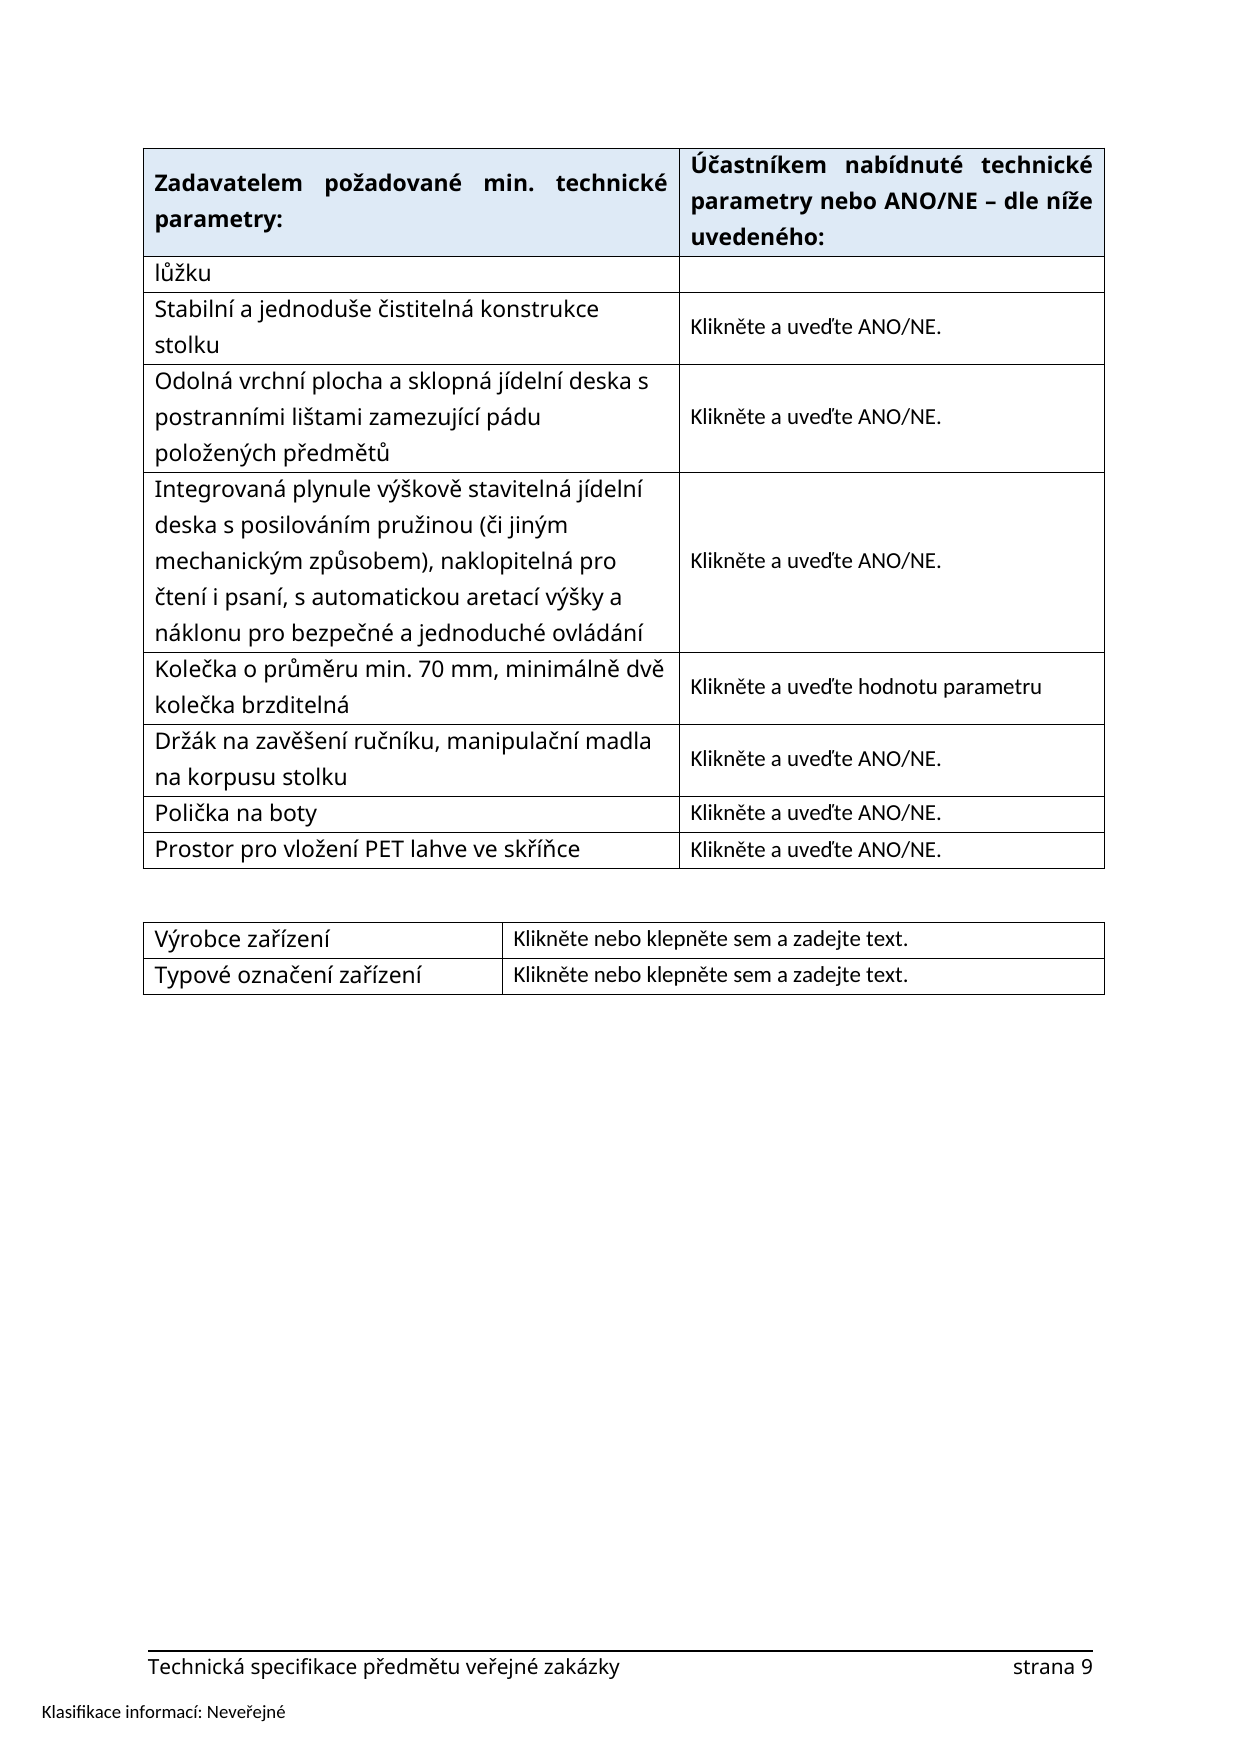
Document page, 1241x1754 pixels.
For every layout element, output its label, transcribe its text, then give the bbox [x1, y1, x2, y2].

table_cell Integrovaná plynule výškově stavitelná jídelní deska s posilováním pružinou (či jiným mechanickým způsobem), naklopitelná pro čtení i psaní, s automatickou aretací výšky a náklonu pro bezpečné a jednoduché ovládání [144, 473, 679, 652]
table_header Účastníkem nabídnuté technické parametry nebo ANO/NE – dle níže uvedeného: [680, 149, 1104, 256]
table_header Výrobce zařízení [144, 923, 502, 958]
table_cell Prostor pro vložení PET lahve ve skříňce [144, 833, 679, 868]
table_cell Typové označení zařízení [144, 959, 502, 994]
table_cell Polička na boty [144, 797, 679, 832]
table_cell [680, 797, 1104, 832]
table_cell [680, 293, 1104, 364]
table_cell [680, 365, 1104, 472]
table_cell Odolná vrchní plocha a sklopná jídelní deska s postranními lištami zamezující pádu položených předmětů [144, 365, 679, 472]
table_cell [680, 833, 1104, 868]
table_cell Kolečka o průměru min. 70 mm, minimálně dvě kolečka brzditelná [144, 653, 679, 724]
table_cell [680, 473, 1104, 652]
table_cell [680, 725, 1104, 796]
table_cell Stabilní a jednoduše čistitelná konstrukce stolku [144, 293, 679, 364]
table_cell Držák na zavěšení ručníku, manipulační madla na korpusu stolku [144, 725, 679, 796]
table_header Zadavatelem požadované min. technické parametry: [144, 149, 679, 256]
table_cell [680, 257, 1104, 292]
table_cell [144, 257, 679, 292]
table_cell [680, 653, 1104, 724]
